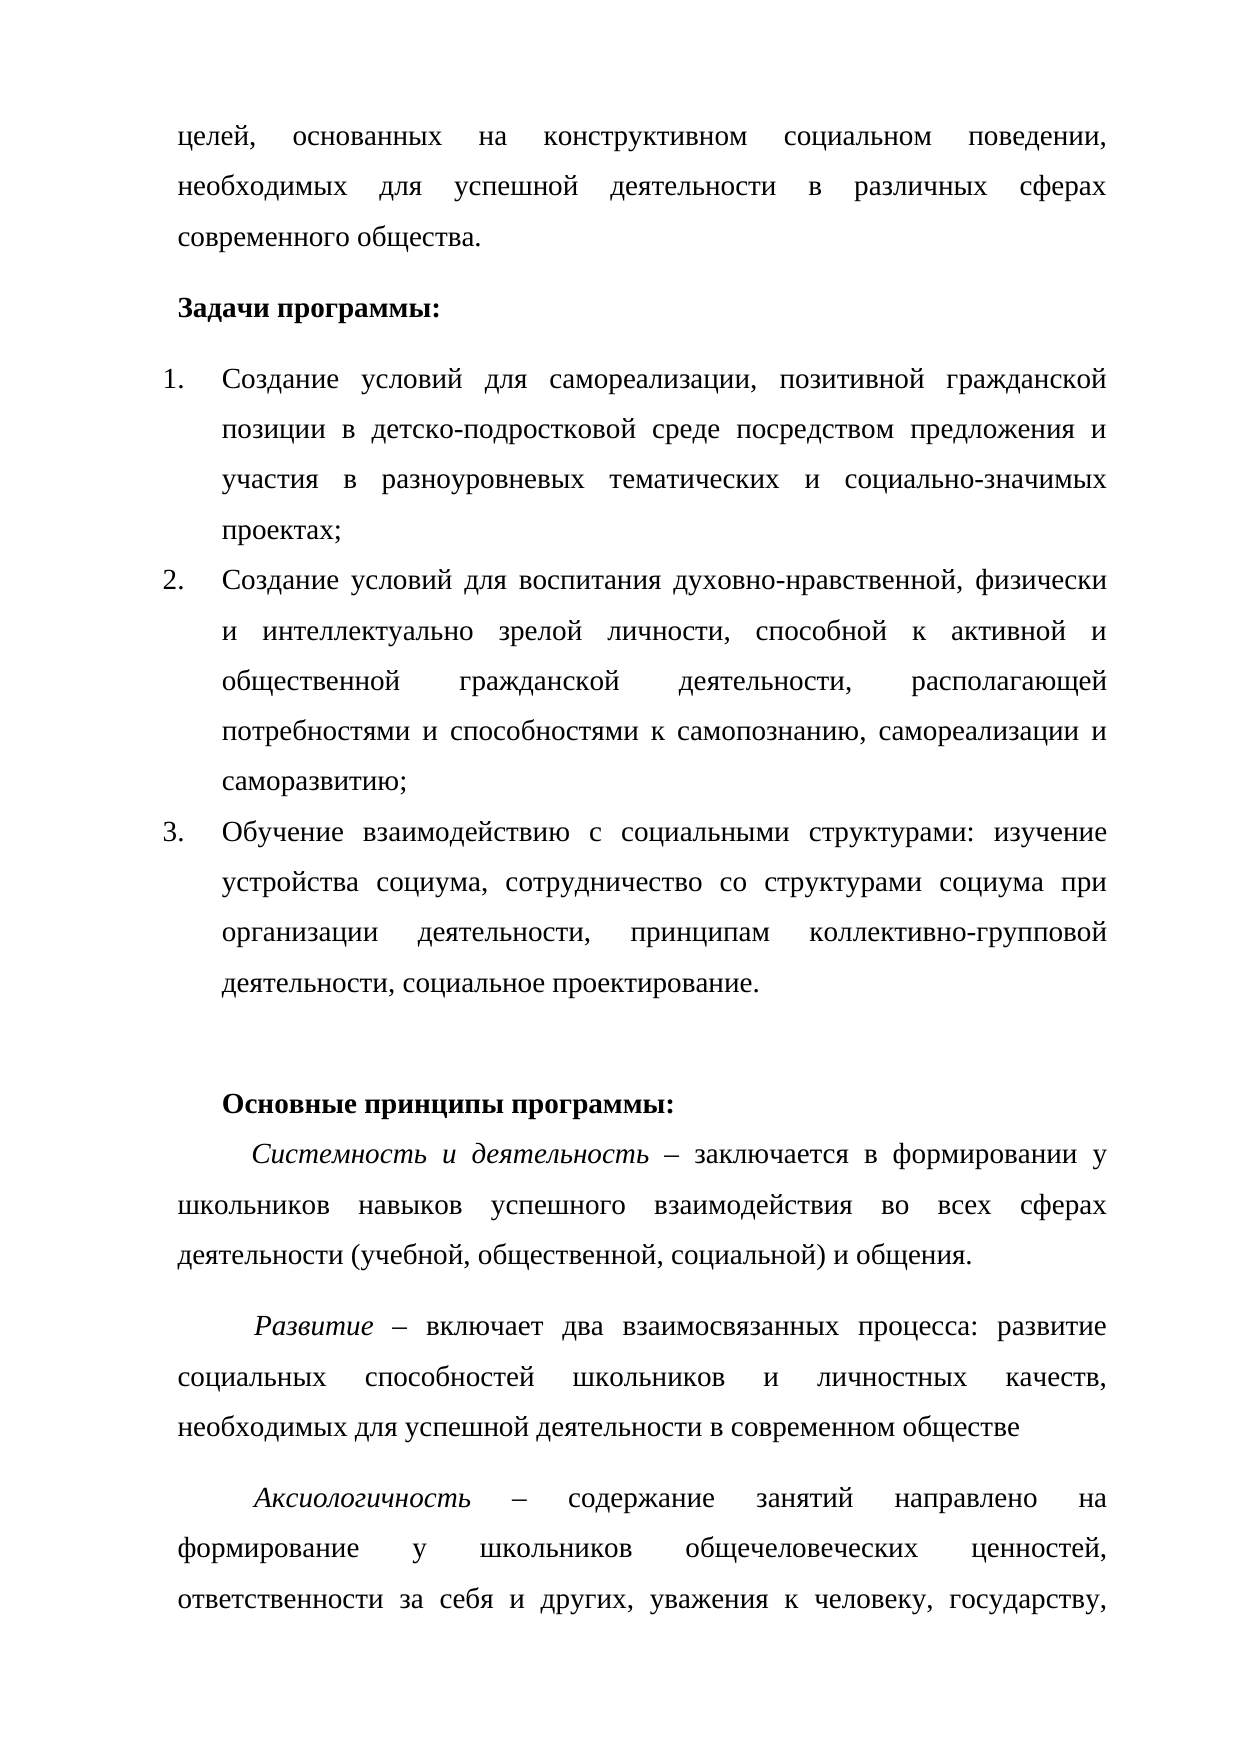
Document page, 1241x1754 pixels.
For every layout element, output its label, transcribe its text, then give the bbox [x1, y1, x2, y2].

text Задачи программы: [177, 290, 1107, 323]
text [177, 118, 1107, 252]
text Развитие – включает два взаимосвязанных процесса: развитие социальных способностей школьников и личностных качеств, необходимых для успешной деятельности в современном обществе [177, 1308, 1107, 1442]
list Создание условий для самореализации, позитивной гражданской позиции в детско-подростковой среде посредством предложения и участия в разноуровневых тематических и социально-значимых проектах; [162, 361, 1107, 546]
text Системность и деятельность – заключается в формировании у школьников навыков успешного взаимодействия во всех сферах деятельности (учебной, общественной, социальной) и общения. [177, 1137, 1107, 1271]
list Создание условий для воспитания духовно-нравственной, физически и интеллектуально зрелой личности, способной к активной и общественной гражданской деятельности, располагающей потребностями и способностями к самопознанию, самореализации и саморазвитию; [162, 562, 1107, 797]
list Обучение взаимодействию с социальными структурами: изучение устройства социума, сотрудничество со структурами социума при организации деятельности, принципам коллективно-групповой деятельности, социальное проектирование. [162, 814, 1107, 998]
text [177, 1480, 1107, 1614]
list Основные принципы программы: [222, 1086, 1107, 1120]
